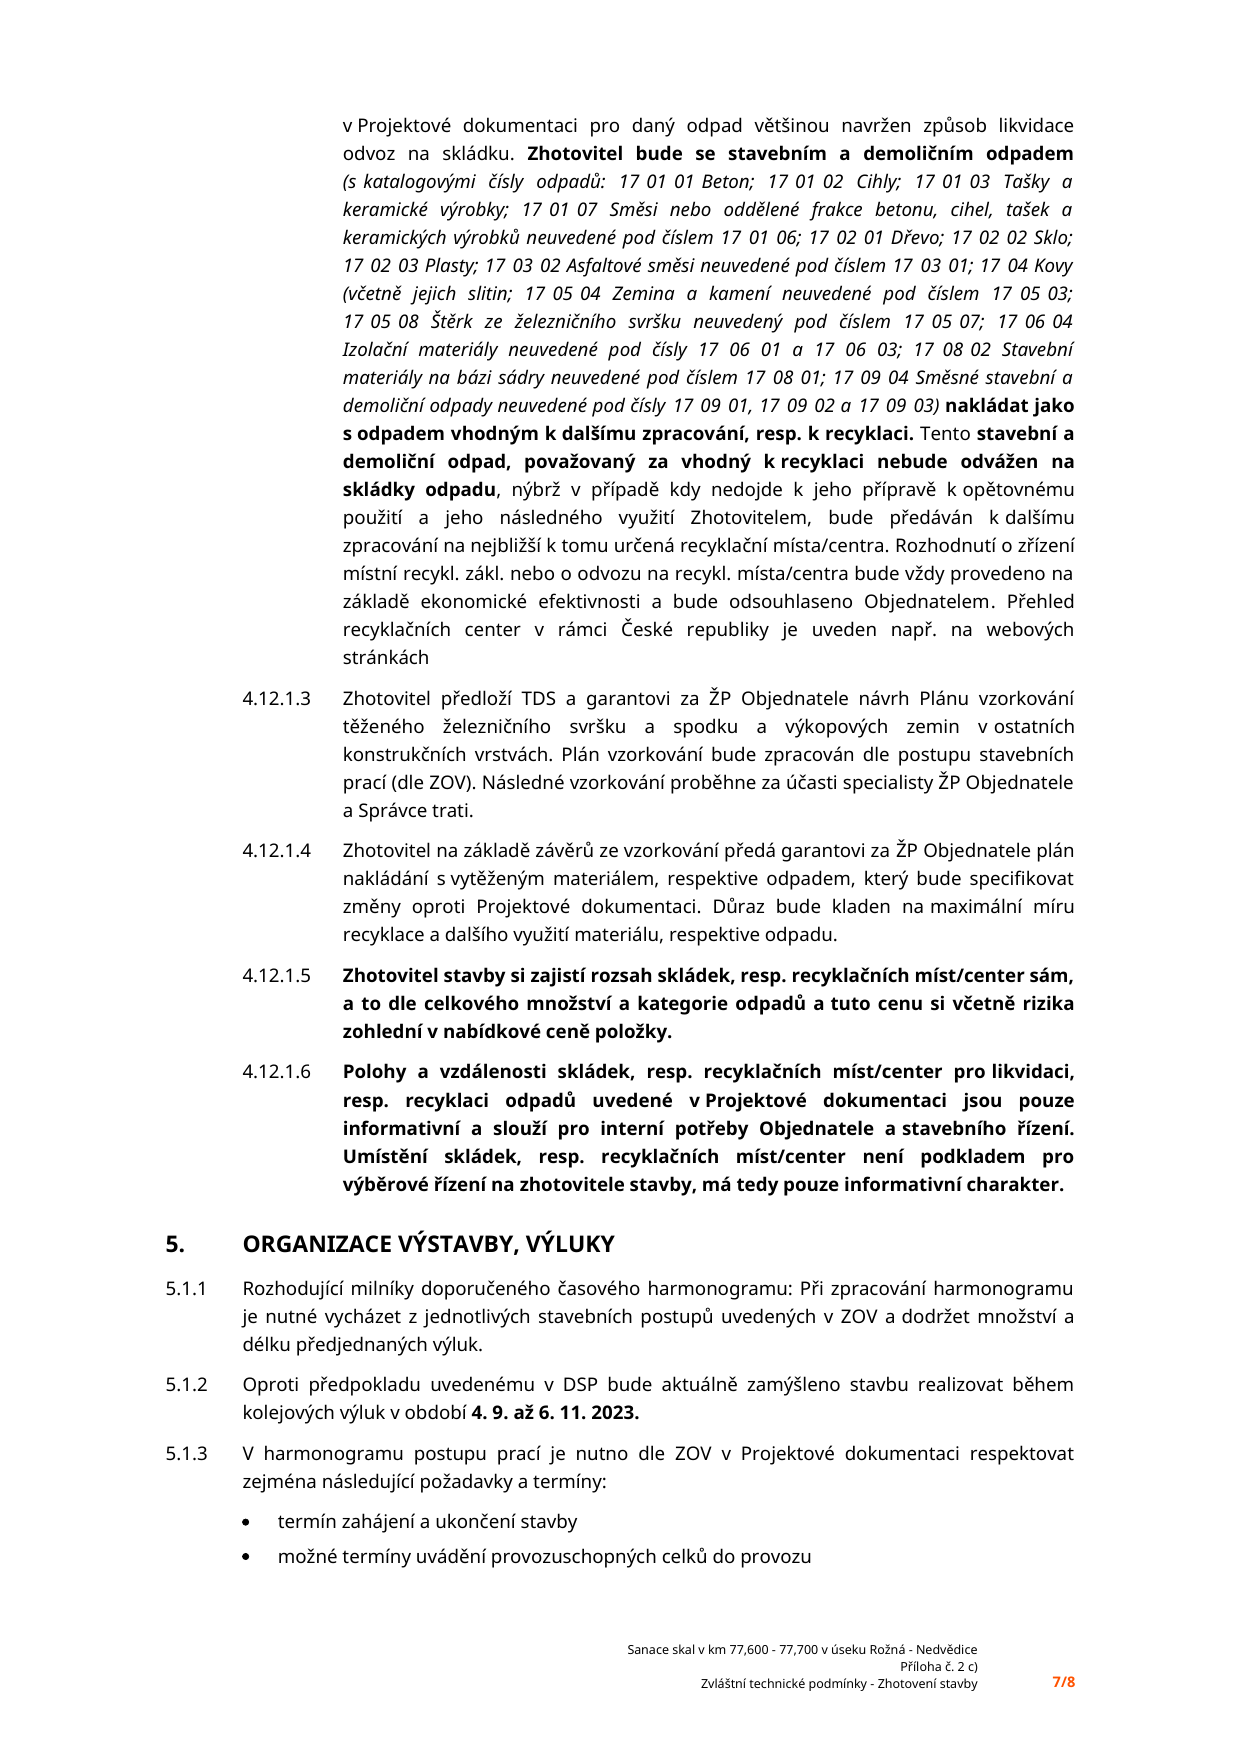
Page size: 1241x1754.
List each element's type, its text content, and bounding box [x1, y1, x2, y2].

text ORGANIZACE VÝSTAVBY, VÝLUKY [165, 1228, 1075, 1259]
text Rozhodující milníky doporučeného časového harmonogramu: Při zpracování harmonogramu je nutné vycházet z jednotlivých stavebních postupů uvedených v ZOV a dodržet množství a délku předjednaných výluk. [165, 1275, 1075, 1357]
text Polohy a vzdálenosti skládek, resp. recyklačních míst/center pro likvidaci, resp. recyklaci odpadů uvedené v Projektové dokumentaci jsou pouze informativní a slouží pro interní potřeby Objednatele a stavebního řízení. Umístění skládek, resp. recyklačních míst/center není podkladem pro výběrové řízení na zhotovitele stavby, má tedy pouze informativní charakter. [242, 1059, 1075, 1196]
text V harmonogramu postupu prací je nutno dle ZOV v Projektové dokumentaci respektovat zejména následující požadavky a termíny: [165, 1440, 1075, 1494]
text Zhotovitel na základě závěrů ze vzorkování předá garantovi za ŽP Objednatele plán nakládání s vytěženým materiálem, respektive odpadem, který bude specifikovat změny oproti Projektové dokumentaci. Důraz bude kladen na maximální míru recyklace a dalšího využití materiálu, respektive odpadu. [242, 838, 1075, 947]
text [242, 112, 1075, 670]
text Oproti předpokladu uvedenému v DSP bude aktuálně zamýšleno stavbu realizovat během kolejových výluk v období 4. 9. až 6. 11. 2023. [165, 1372, 1075, 1425]
text Zhotovitel stavby si zajistí rozsah skládek, resp. recyklačních míst/center sám, a to dle celkového množství a kategorie odpadů a tuto cenu si včetně rizika zohlední v nabídkové ceně položky. [242, 962, 1075, 1044]
list možné termíny uvádění provozuschopných celků do provozu [242, 1543, 1075, 1568]
text Zhotovitel předloží TDS a garantovi za ŽP Objednatele návrh Plánu vzorkování těženého železničního svršku a spodku a výkopových zemin v ostatních konstrukčních vrstvách. Plán vzorkování bude zpracován dle postupu stavebních prací (dle ZOV). Následné vzorkování proběhne za účasti specialisty ŽP Objednatele a Správce trati. [242, 685, 1075, 823]
list termín zahájení a ukončení stavby [242, 1509, 1075, 1534]
